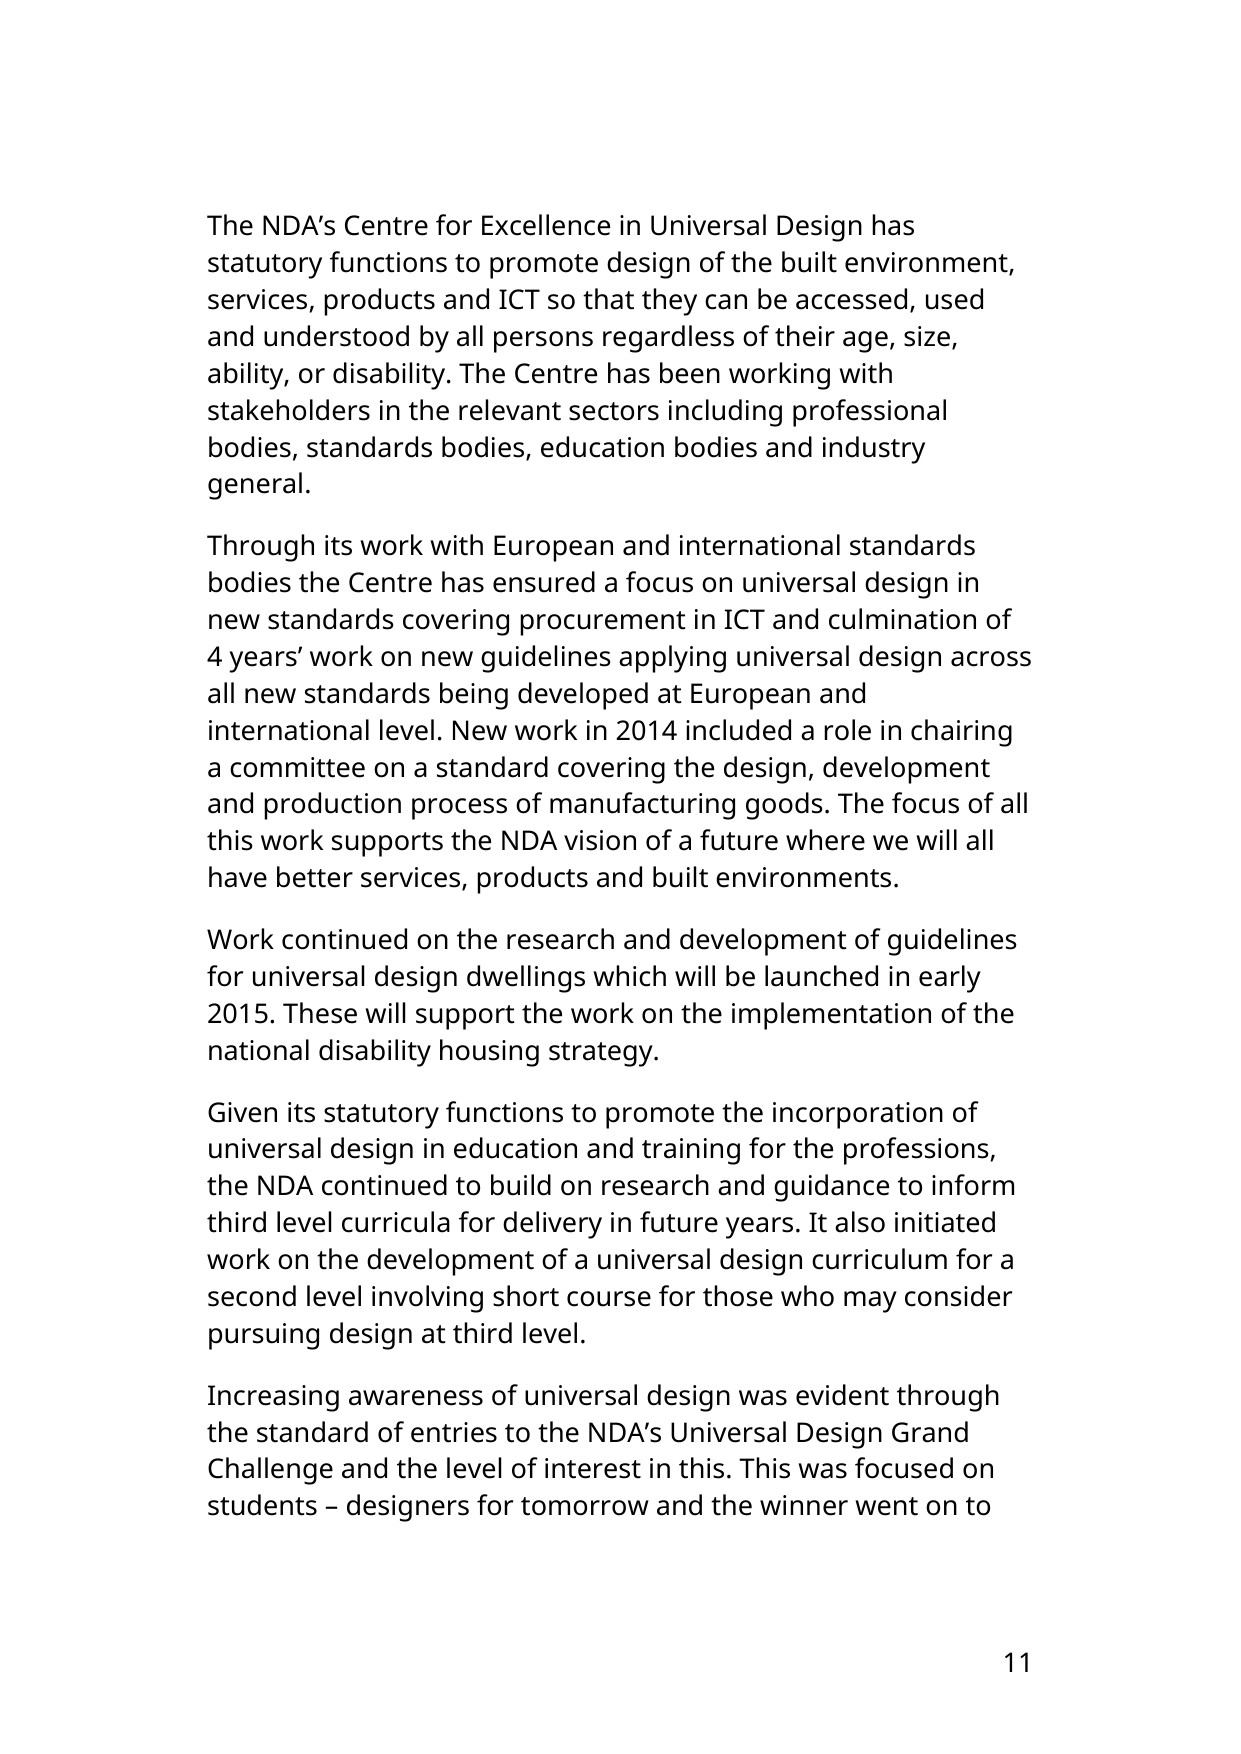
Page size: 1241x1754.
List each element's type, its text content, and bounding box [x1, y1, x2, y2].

text Through its work with European and international standards bodies the Centre has ensured a focus on universal design in new standards covering procurement in ICT and culmination of 4 years’ work on new guidelines applying universal design across all new standards being developed at European and international level. New work in 2014 included a role in chairing a committee on a standard covering the design, development and production process of manufacturing goods. The focus of all this work supports the NDA vision of a future where we will all have better services, products and built environments. [207, 527, 1033, 896]
text Work continued on the research and development of guidelines for universal design dwellings which will be launched in early 2015. These will support the work on the implementation of the national disability housing strategy. [207, 921, 1033, 1068]
text The NDA’s Centre for Excellence in Universal Design has statutory functions to promote design of the built environment, services, products and ICT so that they can be accessed, used and understood by all persons regardless of their age, size, ability, or disability. The Centre has been working with stakeholders in the relevant sectors including professional bodies, standards bodies, education bodies and industry general. [207, 207, 1033, 502]
text Given its statutory functions to promote the incorporation of universal design in education and training for the professions, the NDA continued to build on research and guidance to inform third level curricula for delivery in future years. It also initiated work on the development of a universal design curriculum for a second level involving short course for those who may consider pursuing design at third level. [207, 1093, 1033, 1351]
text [207, 1376, 1033, 1524]
